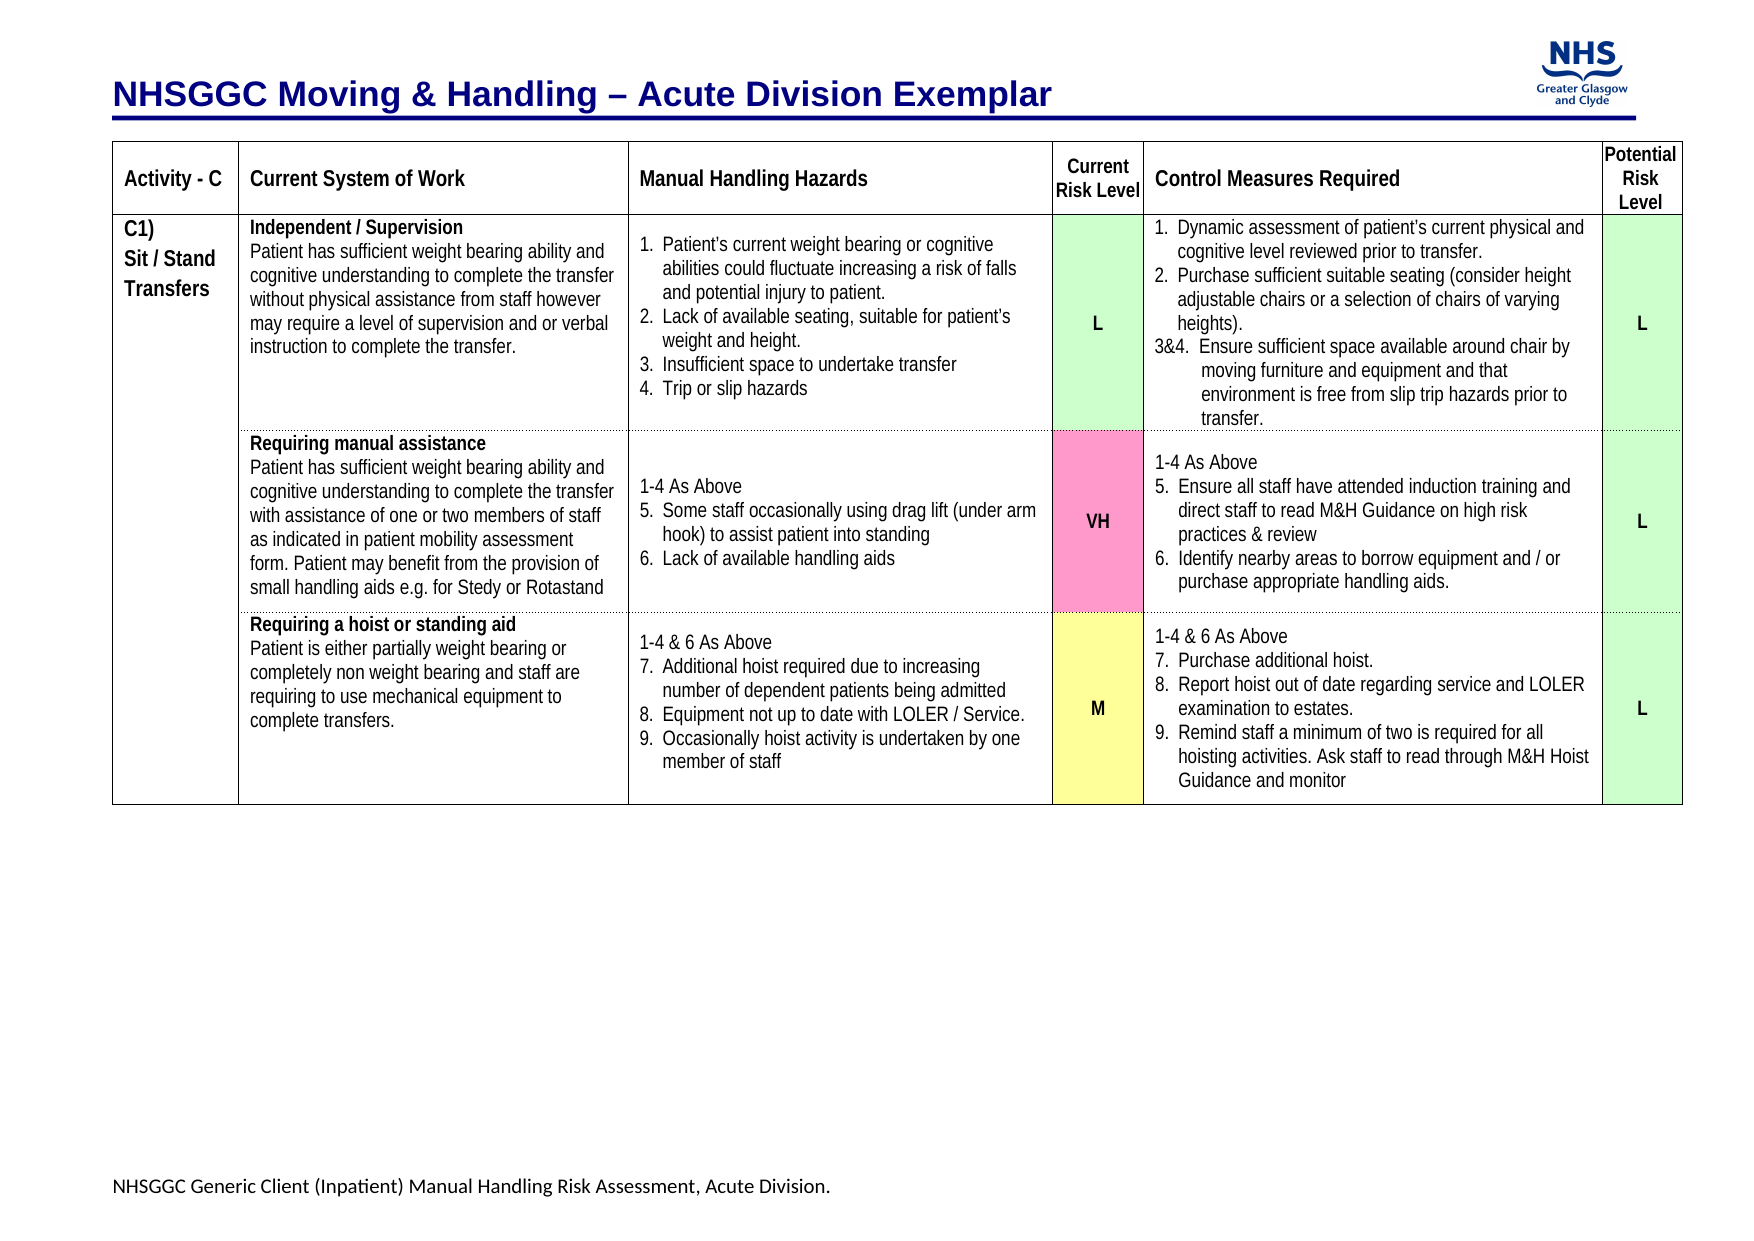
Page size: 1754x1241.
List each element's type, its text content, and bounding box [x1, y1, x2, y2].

table_cell Control Measures Required [1144, 142, 1602, 214]
table_cell L [1603, 612, 1682, 804]
table_cell Requiring manual assistance Patient has sufficient weight bearing ability and cognitive understanding to complete the transfer with assistance of one or two members of staff as indicated in patient mobility assessment form. Patient may benefit from the provision of small handling aids e.g. for Stedy or Rotastand [239, 430, 628, 612]
table_cell 1-4 & 6 As Above Additional hoist required due to increasing number of dependent patients being admitted Equipment not up to date with LOLER / Service. Occasionally hoist activity is undertaken by one member of staff [629, 612, 1052, 804]
table_cell Potential Risk Level [1603, 142, 1682, 214]
table_cell Independent / Supervision Patient has sufficient weight bearing ability and cognitive understanding to complete the transfer without physical assistance from staff however may require a level of supervision and or verbal instruction to complete the transfer. [239, 215, 628, 430]
table_cell Current Risk Level [1053, 142, 1143, 214]
picture [1537, 41, 1628, 107]
table_cell L [1603, 215, 1682, 430]
table_cell Manual Handling Hazards [629, 142, 1052, 214]
table_cell L [1053, 215, 1143, 430]
table_cell M [1053, 612, 1143, 804]
table_cell 1-4 & 6 As Above Purchase additional hoist. Report hoist out of date regarding service and LOLER examination to estates. Remind staff a minimum of two is required for all hoisting activities. Ask staff to read through M&H Hoist Guidance and monitor [1144, 612, 1602, 804]
table_cell 1-4 As Above Ensure all staff have attended induction training and direct staff to read M&H Guidance on high risk practices & review Identify nearby areas to borrow equipment and / or purchase appropriate handling aids. [1144, 430, 1602, 612]
table_cell 1-4 As Above Some staff occasionally using drag lift (under arm hook) to assist patient into standing Lack of available handling aids [629, 430, 1052, 612]
table_cell Dynamic assessment of patient’s current physical and cognitive level reviewed prior to transfer. Purchase sufficient suitable seating (consider height adjustable chairs or a selection of chairs of varying heights). 3&4. Ensure sufficient space available around chair by moving furniture and equipment and that environment is free from slip trip hazards prior to transfer. [1144, 215, 1602, 430]
table_cell Requiring a hoist or standing aid Patient is either partially weight bearing or completely non weight bearing and staff are requiring to use mechanical equipment to complete transfers. [239, 612, 628, 804]
table_cell Patient’s current weight bearing or cognitive abilities could fluctuate increasing a risk of falls and potential injury to patient. Lack of available seating, suitable for patient’s weight and height. Insufficient space to undertake transfer Trip or slip hazards [629, 215, 1052, 430]
table_cell C1) Sit / Stand Transfers [113, 215, 238, 804]
table_cell Activity - C [113, 142, 238, 214]
table_cell L [1603, 430, 1682, 612]
table_cell Current System of Work [239, 142, 628, 214]
table_cell VH [1053, 430, 1143, 612]
